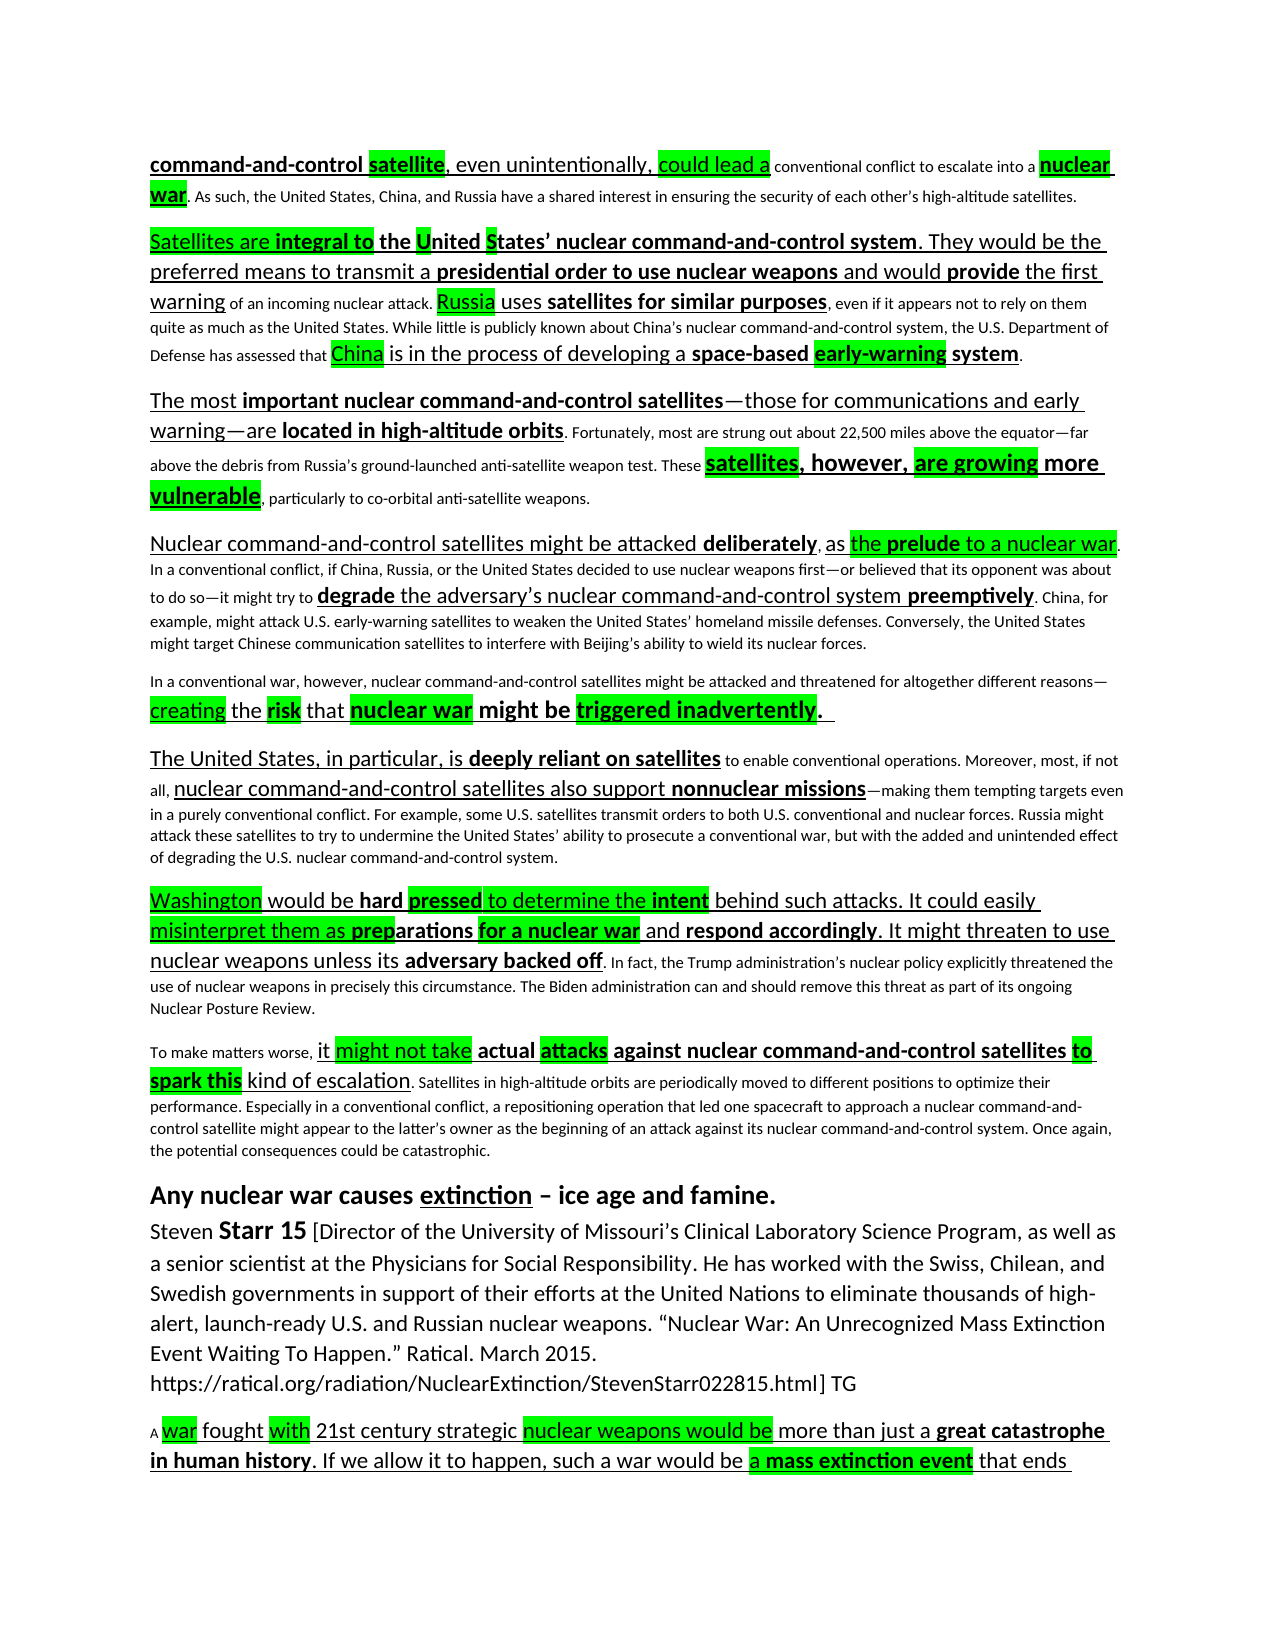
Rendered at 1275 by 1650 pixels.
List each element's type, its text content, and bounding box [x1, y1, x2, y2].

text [150, 1416, 1125, 1475]
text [150, 150, 1125, 208]
text Nuclear command-and-control satellites might be attacked deliberately, as the prelude to a nuclear war. In a conventional conflict, if China, Russia, or the United States decided to use nuclear weapons first—or believed that its opponent was about to do so—it might try to degrade the adversary’s nuclear command-and-control system preemptively. China, for example, might attack U.S. early-warning satellites to weaken the United States’ homeland missile defenses. Conversely, the United States might target Chinese communication satellites to interfere with Beijing’s ability to wield its nuclear forces. [150, 529, 1125, 653]
text Washington would be hard pressed to determine the intent behind such attacks. It could easily misinterpret them as preparations for a nuclear war and respond accordingly. It might threaten to use nuclear weapons unless its adversary backed off. In fact, the Trump administration’s nuclear policy explicitly threatened the use of nuclear weapons in precisely this circumstance. The Biden administration can and should remove this threat as part of its ongoing Nuclear Posture Review. [150, 886, 1125, 1018]
text Steven Starr 15 [Director of the University of Missouri’s Clinical Laboratory Science Program, as well as a senior scientist at the Physicians for Social Responsibility. He has worked with the Swiss, Chilean, and Swedish governments in support of their efforts at the United Nations to eliminate thousands of high-alert, launch-ready U.S. and Russian nuclear weapons. “Nuclear War: An Unrecognized Mass Extinction Event Waiting To Happen.” Ratical. March 2015. https://ratical.org/radiation/NuclearExtinction/StevenStarr022815.html] TG [150, 1213, 1125, 1398]
text The United States, in particular, is deeply reliant on satellites to enable conventional operations. Moreover, most, if not all, nuclear command-and-control satellites also support nonnuclear missions—making them tempting targets even in a purely conventional conflict. For example, some U.S. satellites transmit orders to both U.S. conventional and nuclear forces. Russia might attack these satellites to try to undermine the United States’ ability to prosecute a conventional war, but with the added and unintended effect of degrading the U.S. nuclear command-and-control system. [150, 744, 1125, 868]
text Satellites are integral to the United States’ nuclear command-and-control system. They would be the preferred means to transmit a presidential order to use nuclear weapons and would provide the first warning of an incoming nuclear attack. Russia uses satellites for similar purposes, even if it appears not to rely on them quite as much as the United States. While little is publicly known about China’s nuclear command-and-control system, the U.S. Department of Defense has assessed that China is in the process of developing a space-based early-warning system. [150, 227, 1125, 368]
text In a conventional war, however, nuclear command-and-control satellites might be attacked and threatened for altogether different reasons—creating the risk that nuclear war might be triggered inadvertently. [150, 672, 1125, 725]
text The most important nuclear command-and-control satellites—those for communications and early warning—are located in high-altitude orbits. Fortunately, most are strung out about 22,500 miles above the equator—far above the debris from Russia’s ground-launched anti-satellite weapon test. These satellites, however, are growing more vulnerable, particularly to co-orbital anti-satellite weapons. [150, 386, 1125, 511]
text To make matters worse, it might not take actual attacks against nuclear command-and-control satellites to spark this kind of escalation. Satellites in high-altitude orbits are periodically moved to different positions to optimize their performance. Especially in a conventional conflict, a repositioning operation that led one spacecraft to approach a nuclear command-and-control satellite might appear to the latter’s owner as the beginning of an attack against its nuclear command-and-control system. Once again, the potential consequences could be catastrophic. [150, 1036, 1125, 1160]
subtitle Any nuclear war causes extinction – ice age and famine. [150, 1178, 1125, 1212]
